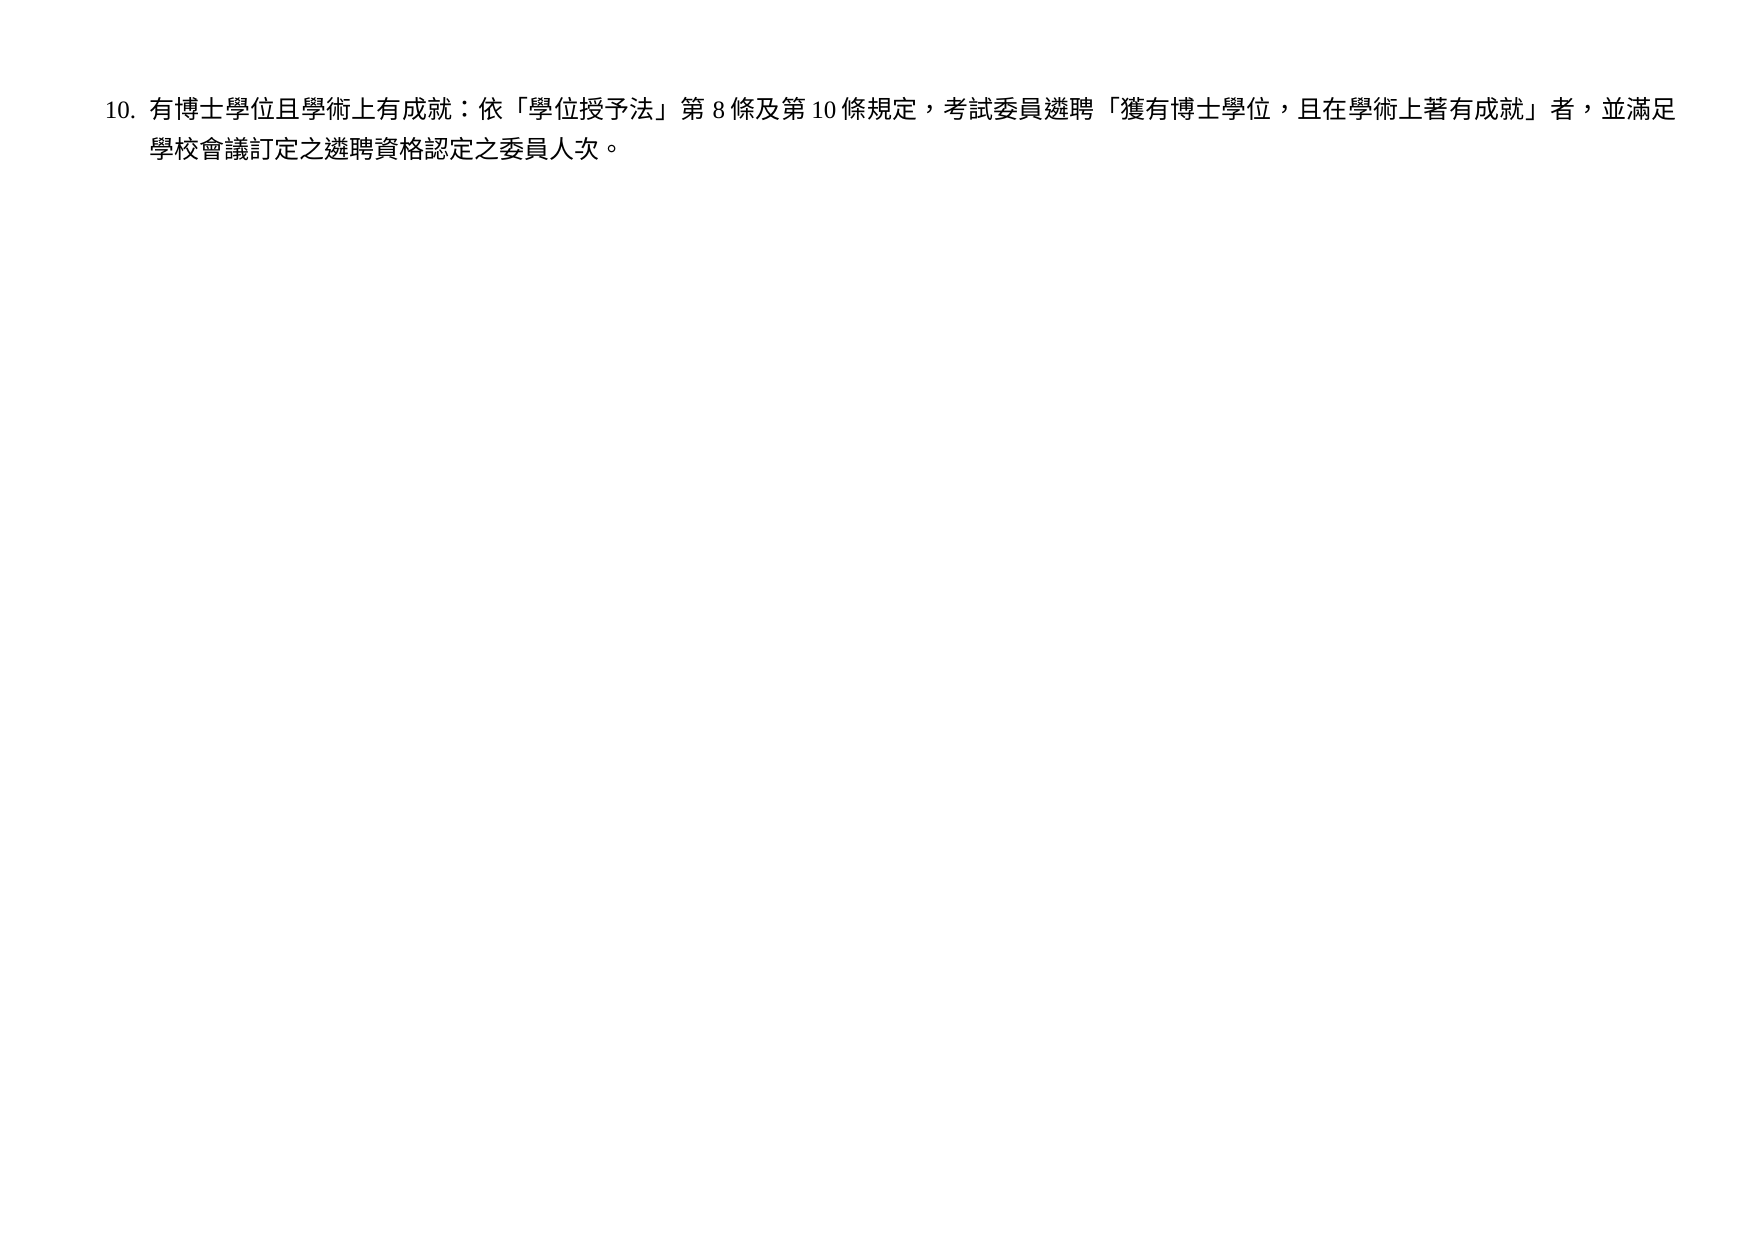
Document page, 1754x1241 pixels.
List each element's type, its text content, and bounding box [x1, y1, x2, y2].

list 有博士學位且學術上有成就：依「學位授予法」第8條及第10條規定，考試委員遴聘「獲有博士學位，且在學術上著有成就」者，並滿足學校會議訂定之遴聘資格認定之委員人次。 [104, 88, 1679, 168]
